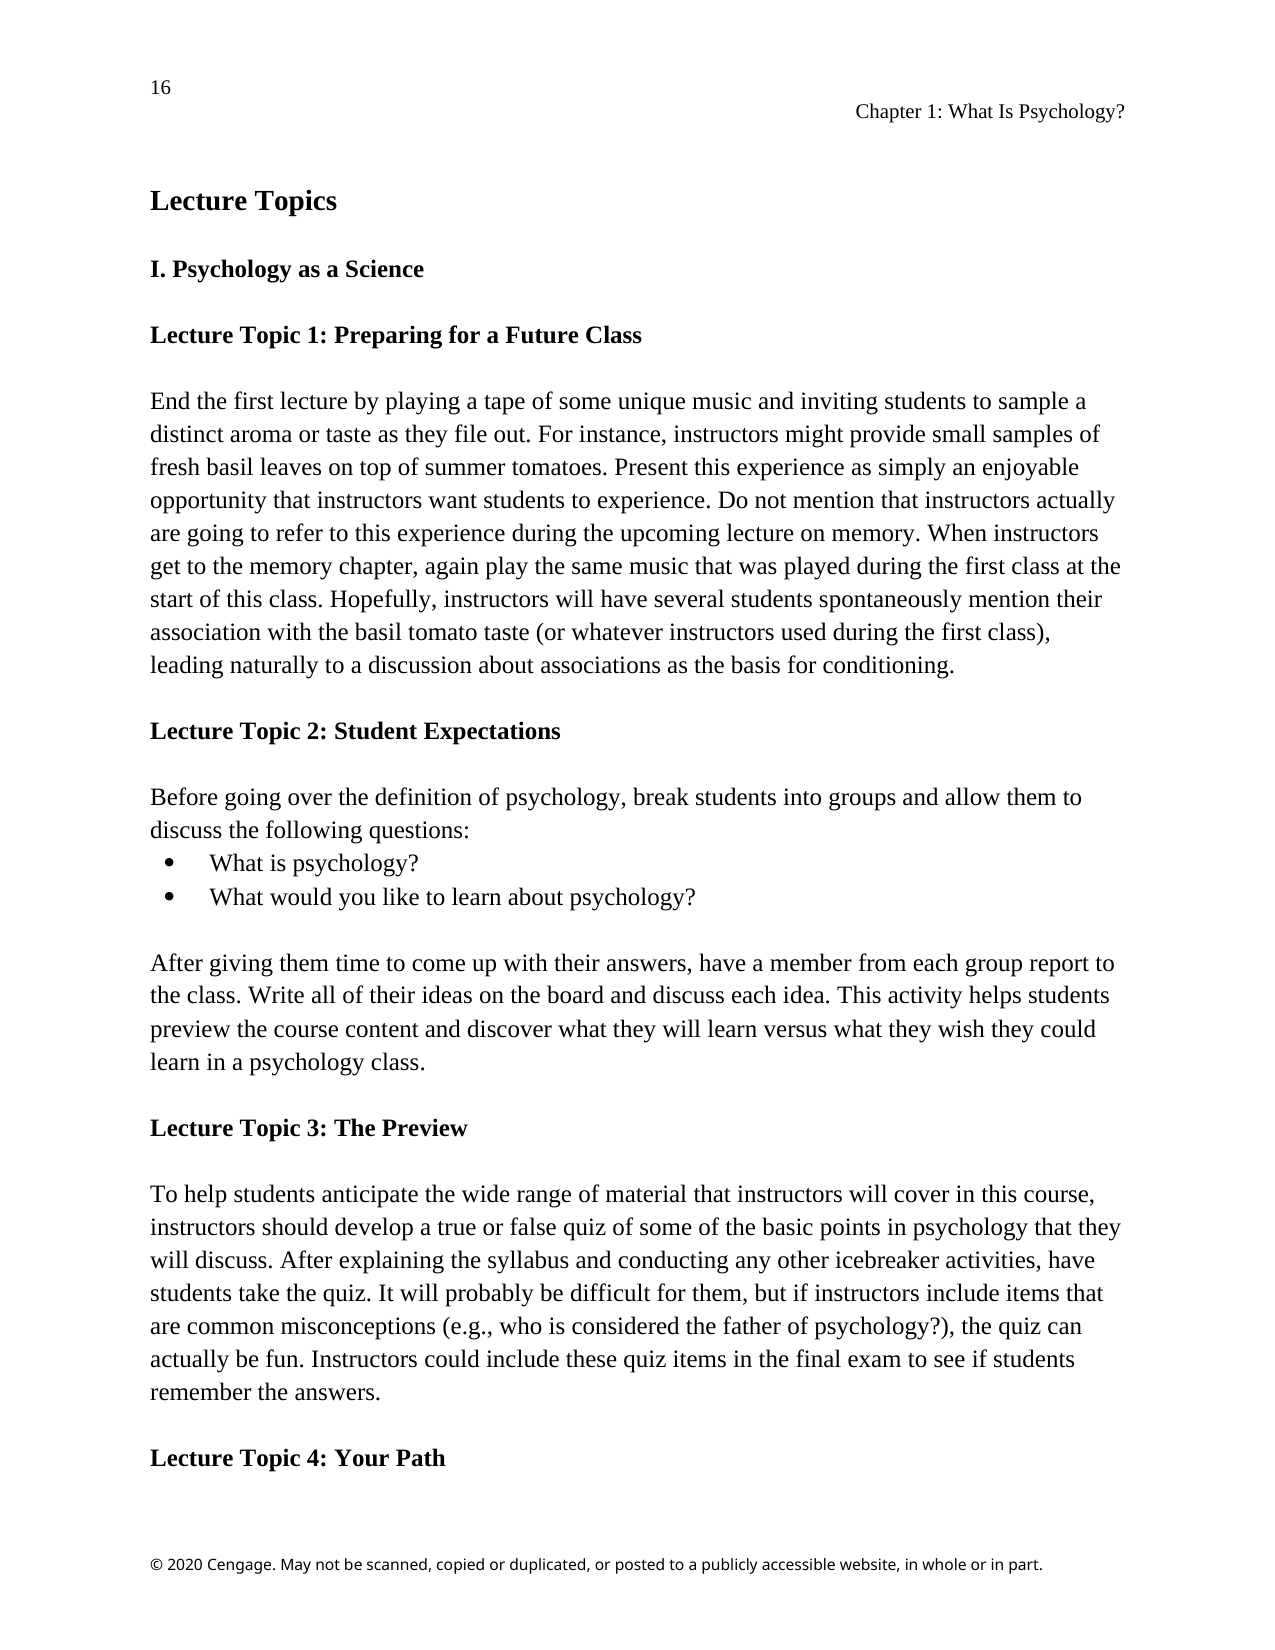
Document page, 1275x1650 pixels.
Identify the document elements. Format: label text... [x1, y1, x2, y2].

list What is psychology? [165, 848, 1125, 877]
text Lecture Topic 1: Preparing for a Future Class [150, 320, 1125, 349]
text To help students anticipate the wide range of material that instructors will cover in this course, instructors should develop a true or false quiz of some of the basic points in psychology that they will discuss. After explaining the syllabus and conducting any other icebreaker activities, have students take the quiz. It will probably be difficult for them, but if instructors include items that are common misconceptions (e.g., who is considered the father of psychology?), the quiz can actually be fun. Instructors could include these quiz items in the final exam to see if students remember the answers. [150, 1179, 1125, 1406]
list What would you like to learn about psychology? [165, 882, 1125, 910]
text After giving them time to come up with their answers, have a member from each group report to the class. Write all of their ideas on the board and discuss each idea. This activity helps students preview the course content and discover what they will learn versus what they wish they could learn in a psychology class. [150, 948, 1125, 1075]
text End the first lecture by playing a tape of some unique music and inviting students to sample a distinct aroma or taste as they file out. For instance, instructors might provide small samples of fresh basil leaves on top of summer tomatoes. Present this experience as simply an enjoyable opportunity that instructors want students to experience. Do not mention that instructors actually are going to refer to this experience during the upcoming lecture on memory. When instructors get to the memory chapter, again play the same music that was played during the first class at the start of this class. Hopefully, instructors will have several students spontaneously mention their association with the basil tomato taste (or whatever instructors used during the first class), leading naturally to a discussion about associations as the basis for conditioning. [150, 386, 1125, 679]
text Lecture Topics [150, 183, 1125, 216]
text Lecture Topic 3: The Preview [150, 1113, 1125, 1141]
text Before going over the definition of psychology, break students into groups and allow them to discuss the following questions: [150, 782, 1125, 844]
text I. Psychology as a Science [150, 254, 1125, 283]
text Lecture Topic 2: Student Expectations [150, 716, 1125, 745]
text Lecture Topic 4: Your Path [150, 1443, 1125, 1472]
